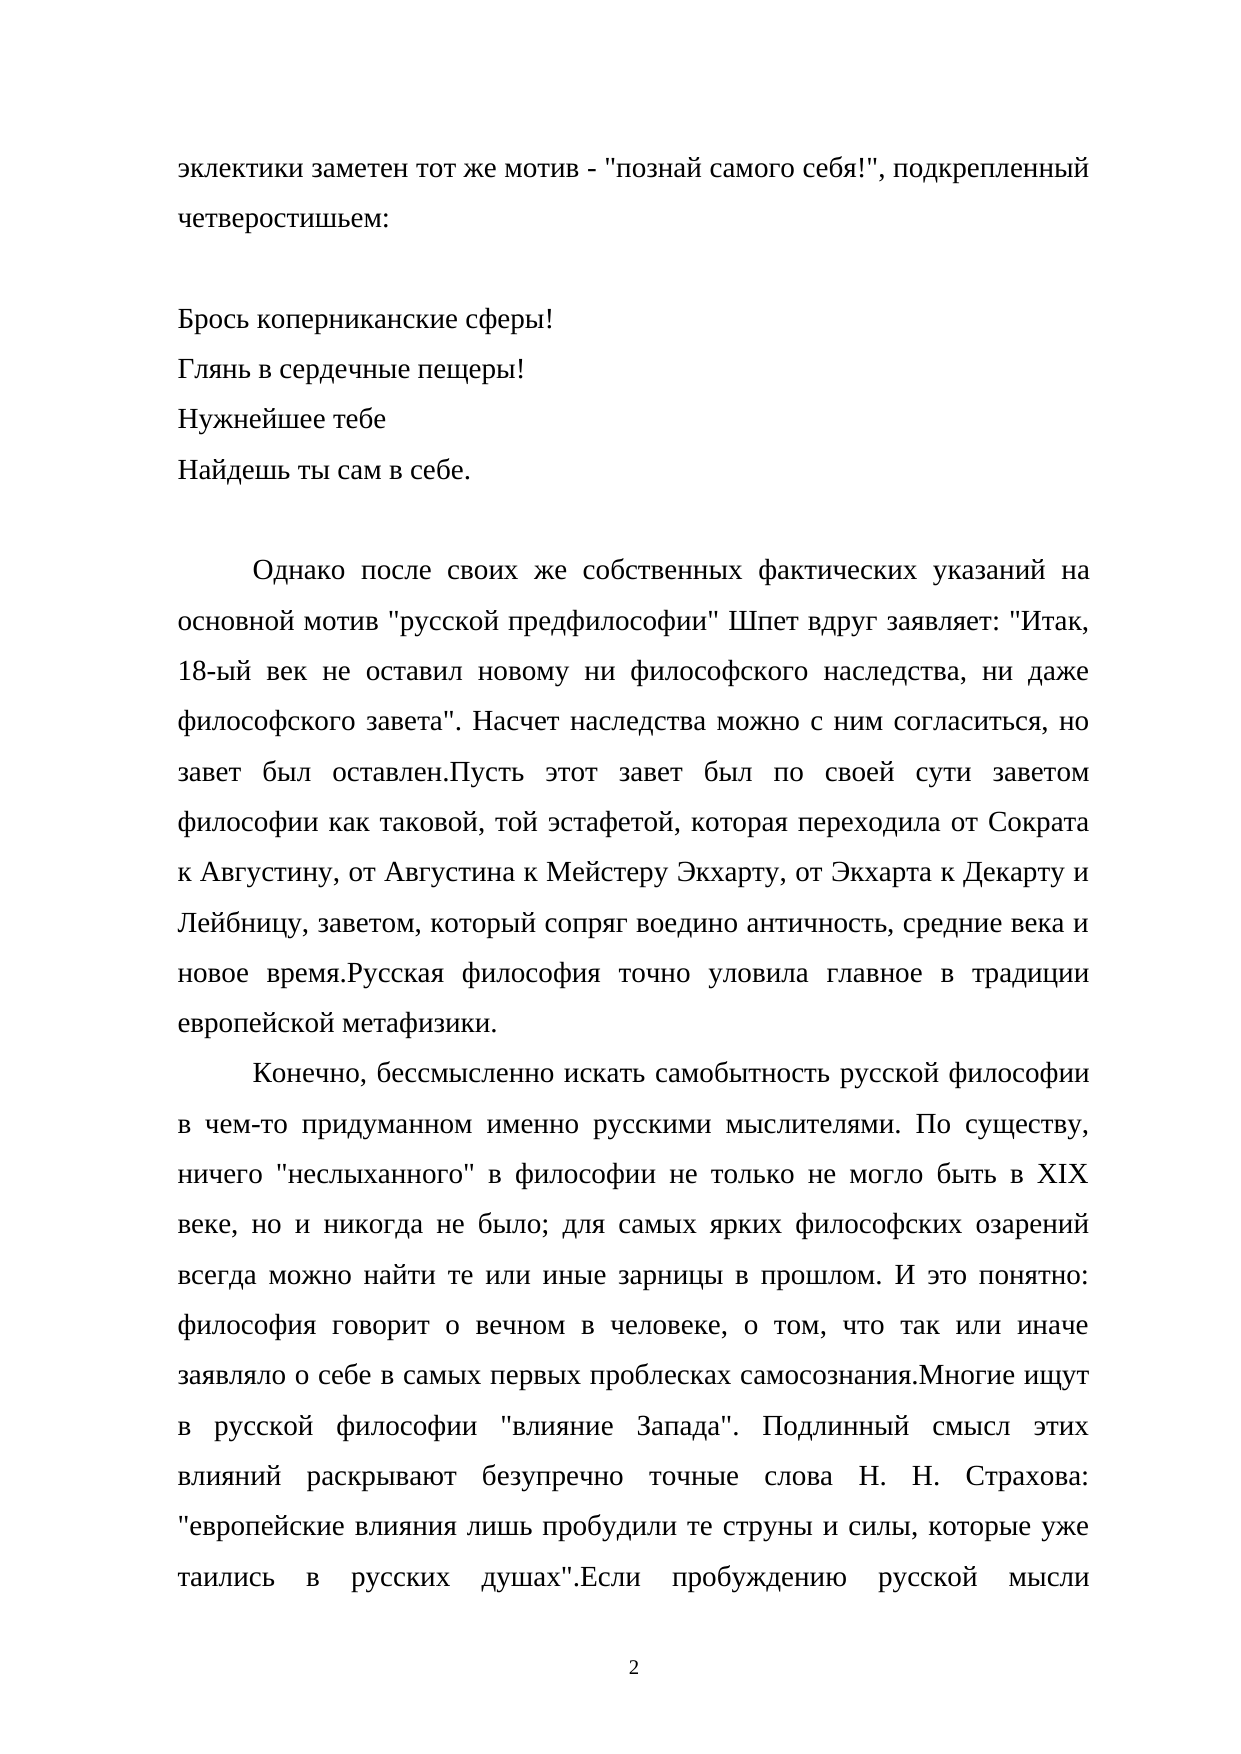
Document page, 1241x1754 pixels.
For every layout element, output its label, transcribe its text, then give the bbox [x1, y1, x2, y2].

text Брось коперниканские сферы! [177, 301, 1090, 334]
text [177, 1056, 1090, 1592]
text Найдешь ты сам в себе. [177, 452, 1090, 485]
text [177, 150, 1090, 234]
text Глянь в сердечные пещеры! [177, 351, 1090, 385]
text Нужнейшее тебе [177, 402, 1090, 435]
text Однако после своих же собственных фактических указаний на основной мотив "русской предфилософии" Шпет вдруг заявляет: "Итак, 18-ый век не оставил новому ни философского наследства, ни даже философского завета". Насчет наследства можно с ним согласиться, но завет был оставлен.Пусть этот завет был по своей сути заветом философии как таковой, той эстафетой, которая переходила от Сократа к Августину, от Августина к Мейстеру Экхарту, от Экхарта к Декарту и Лейбницу, заветом, который сопряг воедино античность, средние века и новое время.Русская философия точно уловила главное в традиции европейской метафизики. [177, 552, 1090, 1039]
